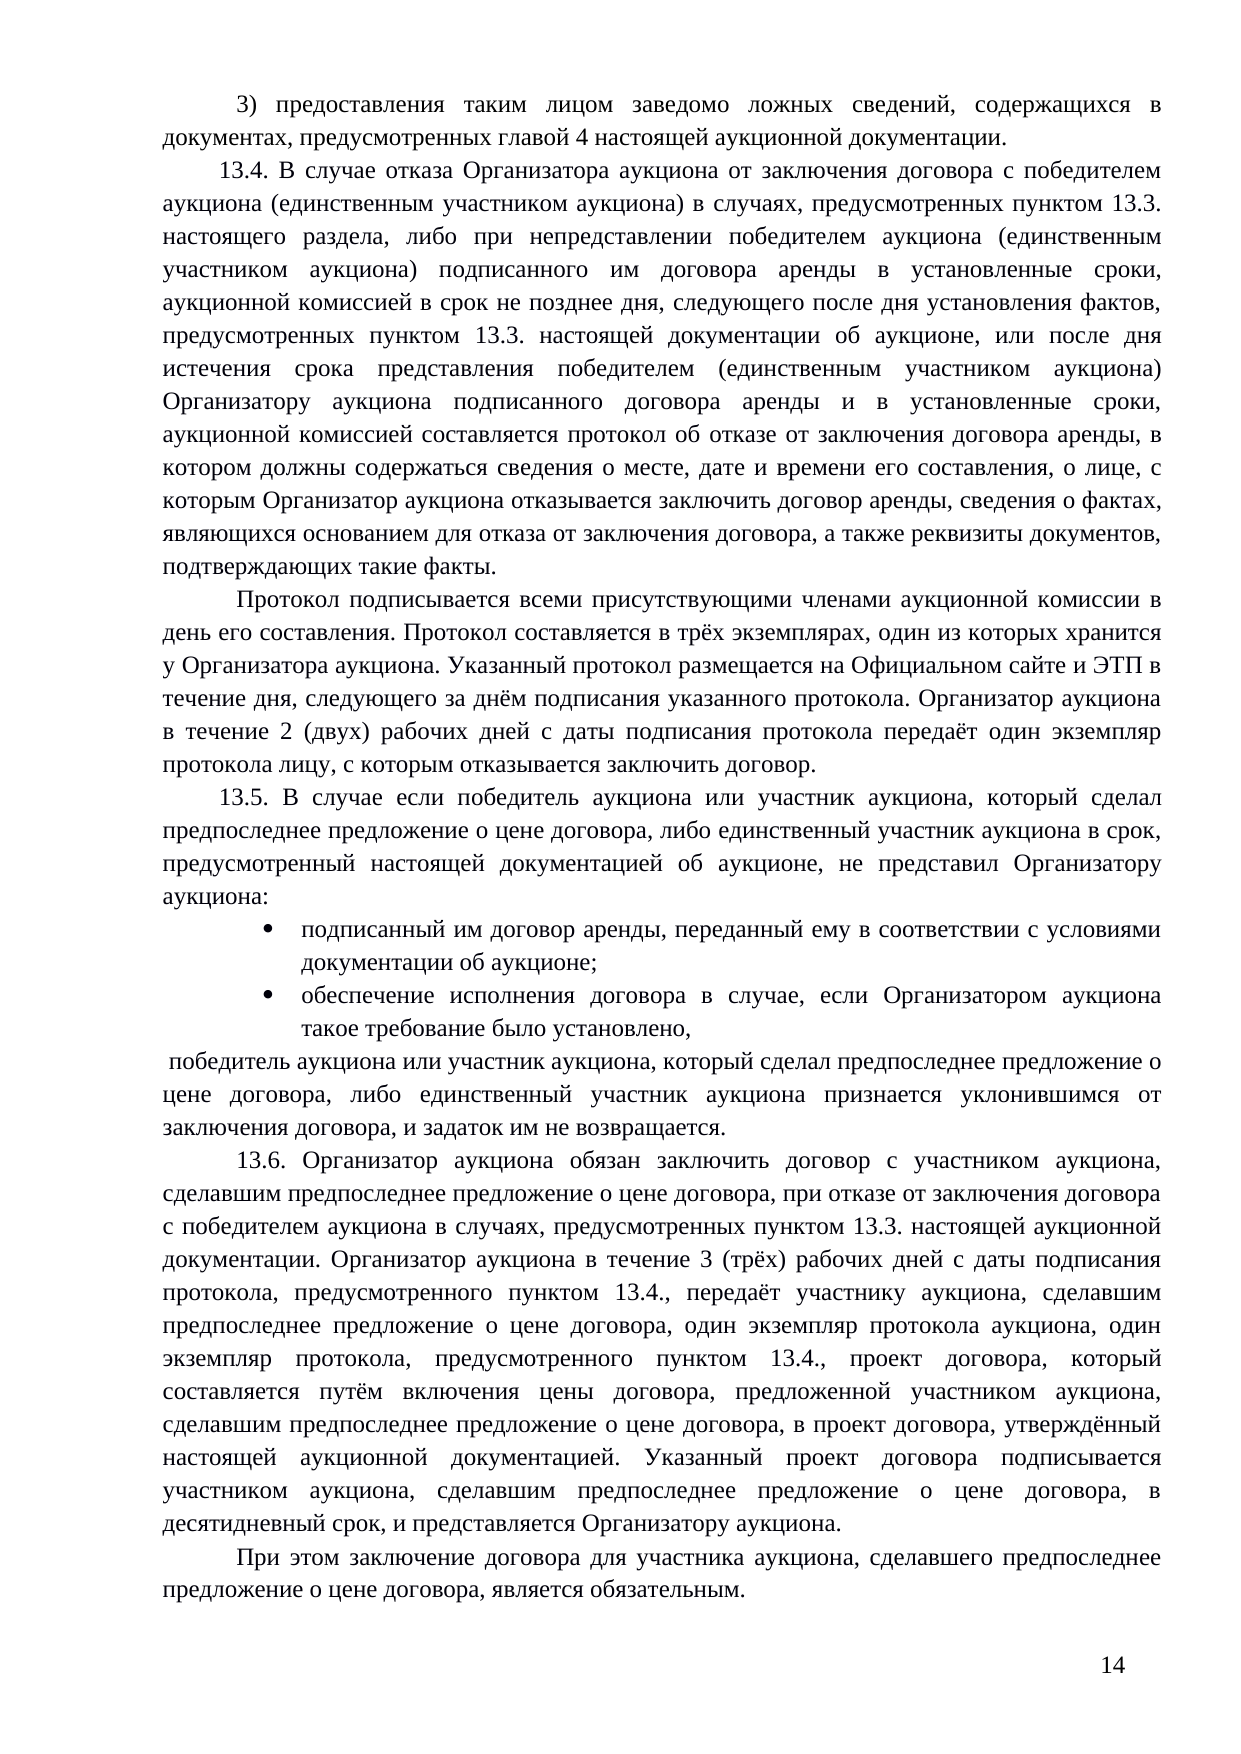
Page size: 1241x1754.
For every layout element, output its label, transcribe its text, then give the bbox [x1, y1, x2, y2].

list подписанный им договор аренды, переданный ему в соответствии с условиями документации об аукционе; [263, 914, 1162, 976]
text При этом заключение договора для участника аукциона, сделавшего предпоследнее предложение о цене договора, является обязательным. [162, 1542, 1162, 1603]
text Протокол подписывается всеми присутствующими членами аукционной комиссии в день его составления. Протокол составляется в трёх экземплярах, один из которых хранится у Организатора аукциона. Указанный протокол размещается на Официальном сайте и ЭТП в течение дня, следующего за днём подписания указанного протокола. Организатор аукциона в течение 2 (двух) рабочих дней с даты подписания протокола передаёт один экземпляр протокола лицу, с которым отказывается заключить договор. [162, 584, 1162, 778]
text 3) предоставления таким лицом заведомо ложных сведений, содержащихся в документах, предусмотренных главой 4 настоящей аукционной документации. [162, 89, 1162, 150]
text 13.5. В случае если победитель аукциона или участник аукциона, который сделал предпоследнее предложение о цене договора, либо единственный участник аукциона в срок, предусмотренный настоящей документацией об аукционе, не представил Организатору аукциона: [162, 782, 1162, 910]
text победитель аукциона или участник аукциона, который сделал предпоследнее предложение о цене договора, либо единственный участник аукциона признается уклонившимся от заключения договора, и задаток им не возвращается. [162, 1046, 1162, 1141]
text 13.4. В случае отказа Организатора аукциона от заключения договора с победителем аукциона (единственным участником аукциона) в случаях, предусмотренных пунктом 13.3. настоящего раздела, либо при непредставлении победителем аукциона (единственным участником аукциона) подписанного им договора аренды в установленные сроки, аукционной комиссией в срок не позднее дня, следующего после дня установления фактов, предусмотренных пунктом 13.3. настоящей документации об аукционе, или после дня истечения срока представления победителем (единственным участником аукциона) Организатору аукциона подписанного договора аренды и в установленные сроки, аукционной комиссией составляется протокол об отказе от заключения договора аренды, в котором должны содержаться сведения о месте, дате и времени его составления, о лице, с которым Организатор аукциона отказывается заключить договор аренды, сведения о фактах, являющихся основанием для отказа от заключения договора, а также реквизиты документов, подтверждающих такие факты. [162, 155, 1162, 580]
list обеспечение исполнения договора в случае, если Организатором аукциона такое требование было установлено, [263, 980, 1162, 1042]
text 13.6. Организатор аукциона обязан заключить договор с участником аукциона, сделавшим предпоследнее предложение о цене договора, при отказе от заключения договора с победителем аукциона в случаях, предусмотренных пунктом 13.3. настоящей аукционной документации. Организатор аукциона в течение 3 (трёх) рабочих дней с даты подписания протокола, предусмотренного пунктом 13.4., передаёт участнику аукциона, сделавшим предпоследнее предложение о цене договора, один экземпляр протокола аукциона, один экземпляр протокола, предусмотренного пунктом 13.4., проект договора, который составляется путём включения цены договора, предложенной участником аукциона, сделавшим предпоследнее предложение о цене договора, в проект договора, утверждённый настоящей аукционной документацией. Указанный проект договора подписывается участником аукциона, сделавшим предпоследнее предложение о цене договора, в десятидневный срок, и представляется Организатору аукциона. [162, 1145, 1162, 1537]
